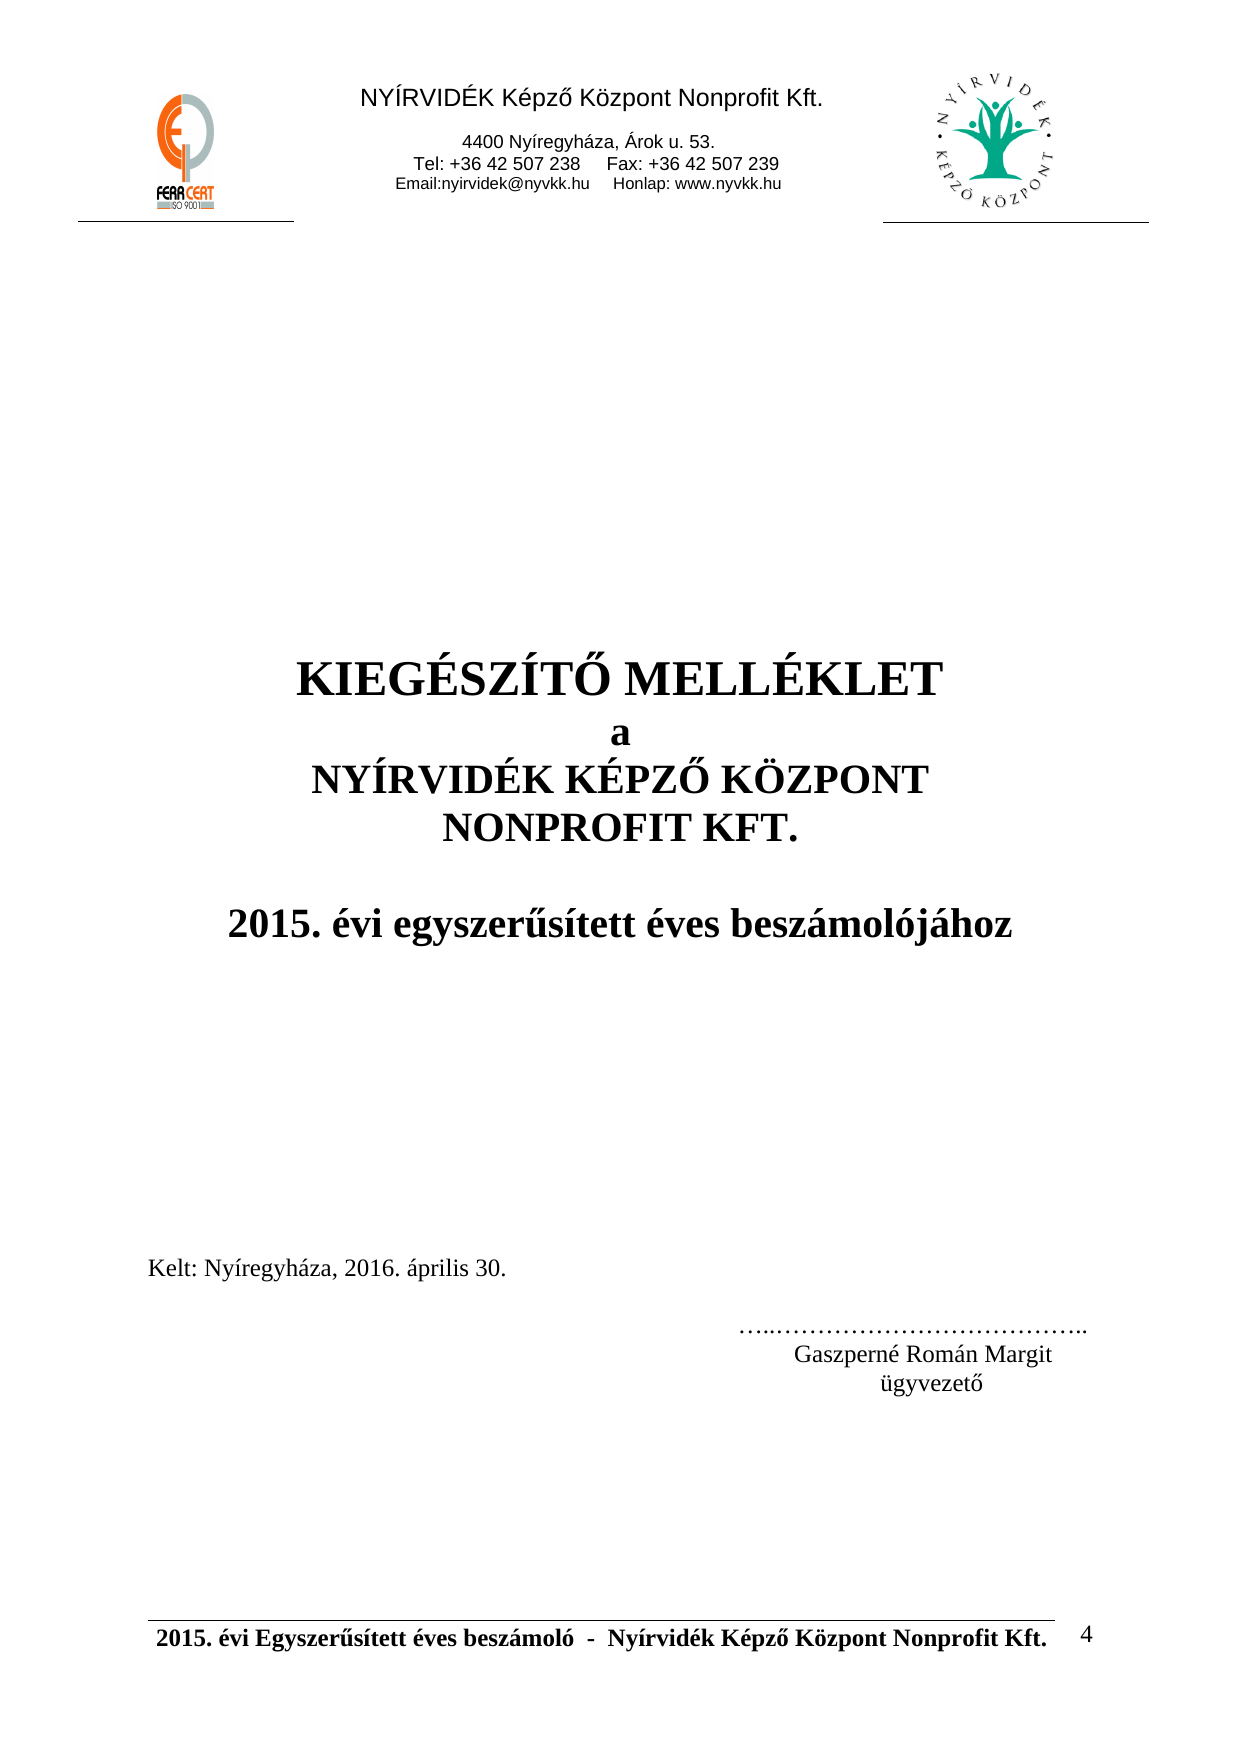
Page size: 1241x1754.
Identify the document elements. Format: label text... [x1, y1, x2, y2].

picture [157, 94, 214, 209]
text KIEGÉSZÍTŐ MELLÉKLET [148, 649, 1093, 707]
text NONPROFIT KFT. [148, 802, 1093, 850]
text ügyvezető [738, 1368, 1093, 1397]
picture [936, 73, 1054, 209]
text Kelt: Nyíregyháza, 2016. április 30. [148, 1253, 1093, 1282]
text Gaszperné Román Margit [738, 1339, 1093, 1368]
text 2015. évi egyszerűsített éves beszámolójához [148, 898, 1093, 946]
text a [148, 707, 1093, 754]
text …..……………………………….. [148, 1310, 1093, 1339]
text NYÍRVIDÉK KÉPZŐ KÖZPONT [148, 754, 1093, 802]
